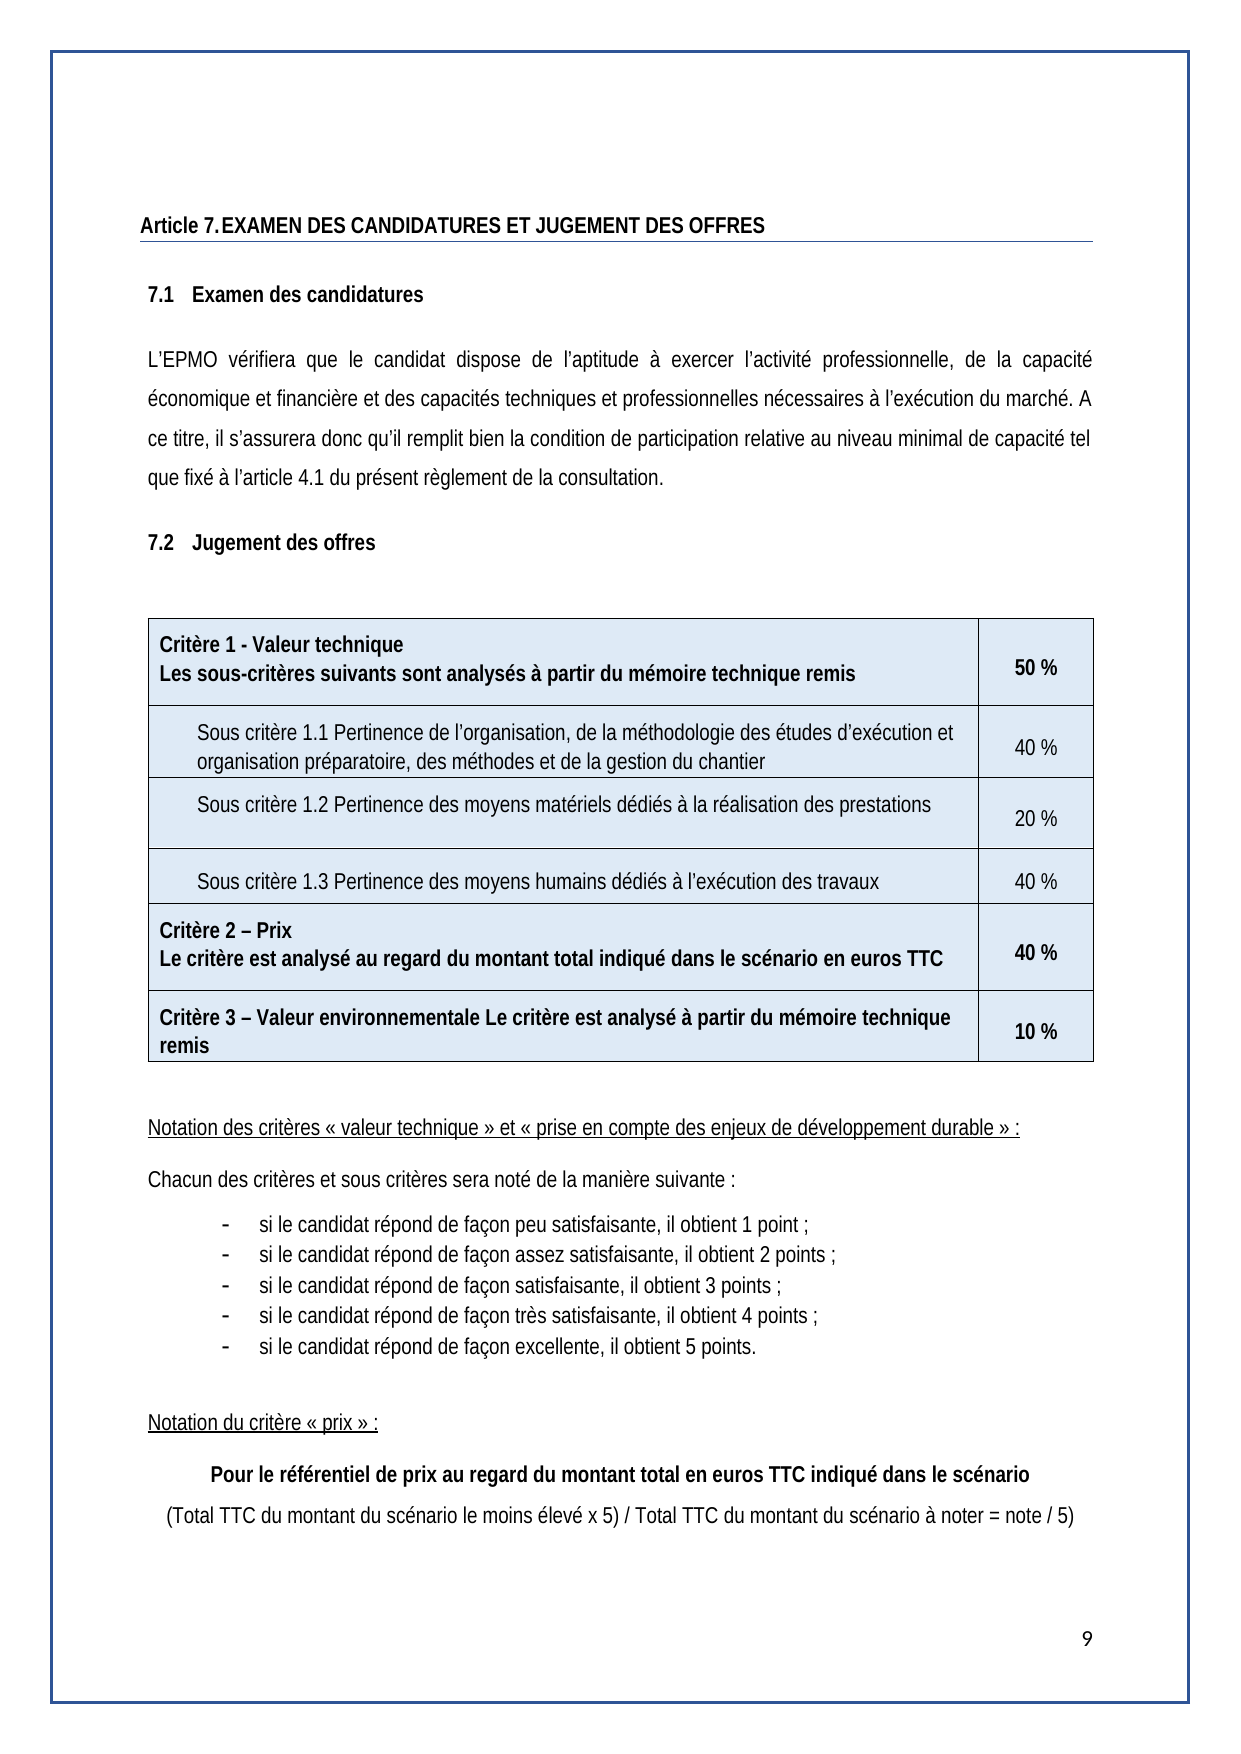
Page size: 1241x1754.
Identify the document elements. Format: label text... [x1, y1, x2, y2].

table_header 50 % [979, 619, 1093, 705]
table_cell Sous critère 1.1 Pertinence de l’organisation, de la méthodologie des études d’exécution et organisation préparatoire, des méthodes et de la gestion du chantier [149, 706, 978, 777]
table_cell 10 % [979, 991, 1093, 1061]
list si le candidat répond de façon très satisfaisante, il obtient 4 points ; [222, 1302, 1093, 1329]
list si le candidat répond de façon peu satisfaisante, il obtient 1 point ; [222, 1211, 1093, 1237]
table_cell Critère 3 – Valeur environnementale Le critère est analysé à partir du mémoire technique remis [149, 991, 978, 1061]
list si le candidat répond de façon satisfaisante, il obtient 3 points ; [222, 1272, 1093, 1298]
table_cell Critère 2 – Prix Le critère est analysé au regard du montant total indiqué dans le scénario en euros TTC [149, 904, 978, 990]
table_cell 20 % [979, 778, 1093, 847]
list Jugement des offres [148, 528, 1093, 555]
subtitle Notation du critère « prix » : [148, 1409, 1093, 1435]
list EXAMEN DES CANDIDATURES ET JUGEMENT DES OFFRES [140, 212, 1093, 241]
text (Total TTC du montant du scénario le moins élevé x 5) / Total TTC du montant du scénario à noter = note / 5) [148, 1502, 1093, 1528]
table_cell Sous critère 1.2 Pertinence des moyens matériels dédiés à la réalisation des prestations [149, 778, 978, 847]
table_cell 40 % [979, 849, 1093, 903]
list si le candidat répond de façon excellente, il obtient 5 points. [222, 1333, 1093, 1359]
text Pour le référentiel de prix au regard du montant total en euros TTC indiqué dans le scénario [148, 1461, 1093, 1487]
table_cell 40 % [979, 904, 1093, 990]
subtitle Notation des critères « valeur technique » et « prise en compte des enjeux de développement durable » : [148, 1114, 1093, 1140]
table_cell 40 % [979, 706, 1093, 777]
text Chacun des critères et sous critères sera noté de la manière suivante : [148, 1166, 1093, 1192]
text L’EPMO vérifiera que le candidat dispose de l’aptitude à exercer l’activité professionnelle, de la capacité économique et financière et des capacités techniques et professionnelles nécessaires à l’exécution du marché. A ce titre, il s’assurera donc qu’il remplit bien la condition de participation relative au niveau minimal de capacité tel que fixé à l’article 4.1 du présent règlement de la consultation. [148, 346, 1093, 490]
table_cell Sous critère 1.3 Pertinence des moyens humains dédiés à l’exécution des travaux [149, 849, 978, 903]
list Examen des candidatures [148, 281, 1093, 307]
list si le candidat répond de façon assez satisfaisante, il obtient 2 points ; [222, 1241, 1093, 1268]
table_header Critère 1 - Valeur technique Les sous-critères suivants sont analysés à partir du mémoire technique remis [149, 619, 978, 705]
